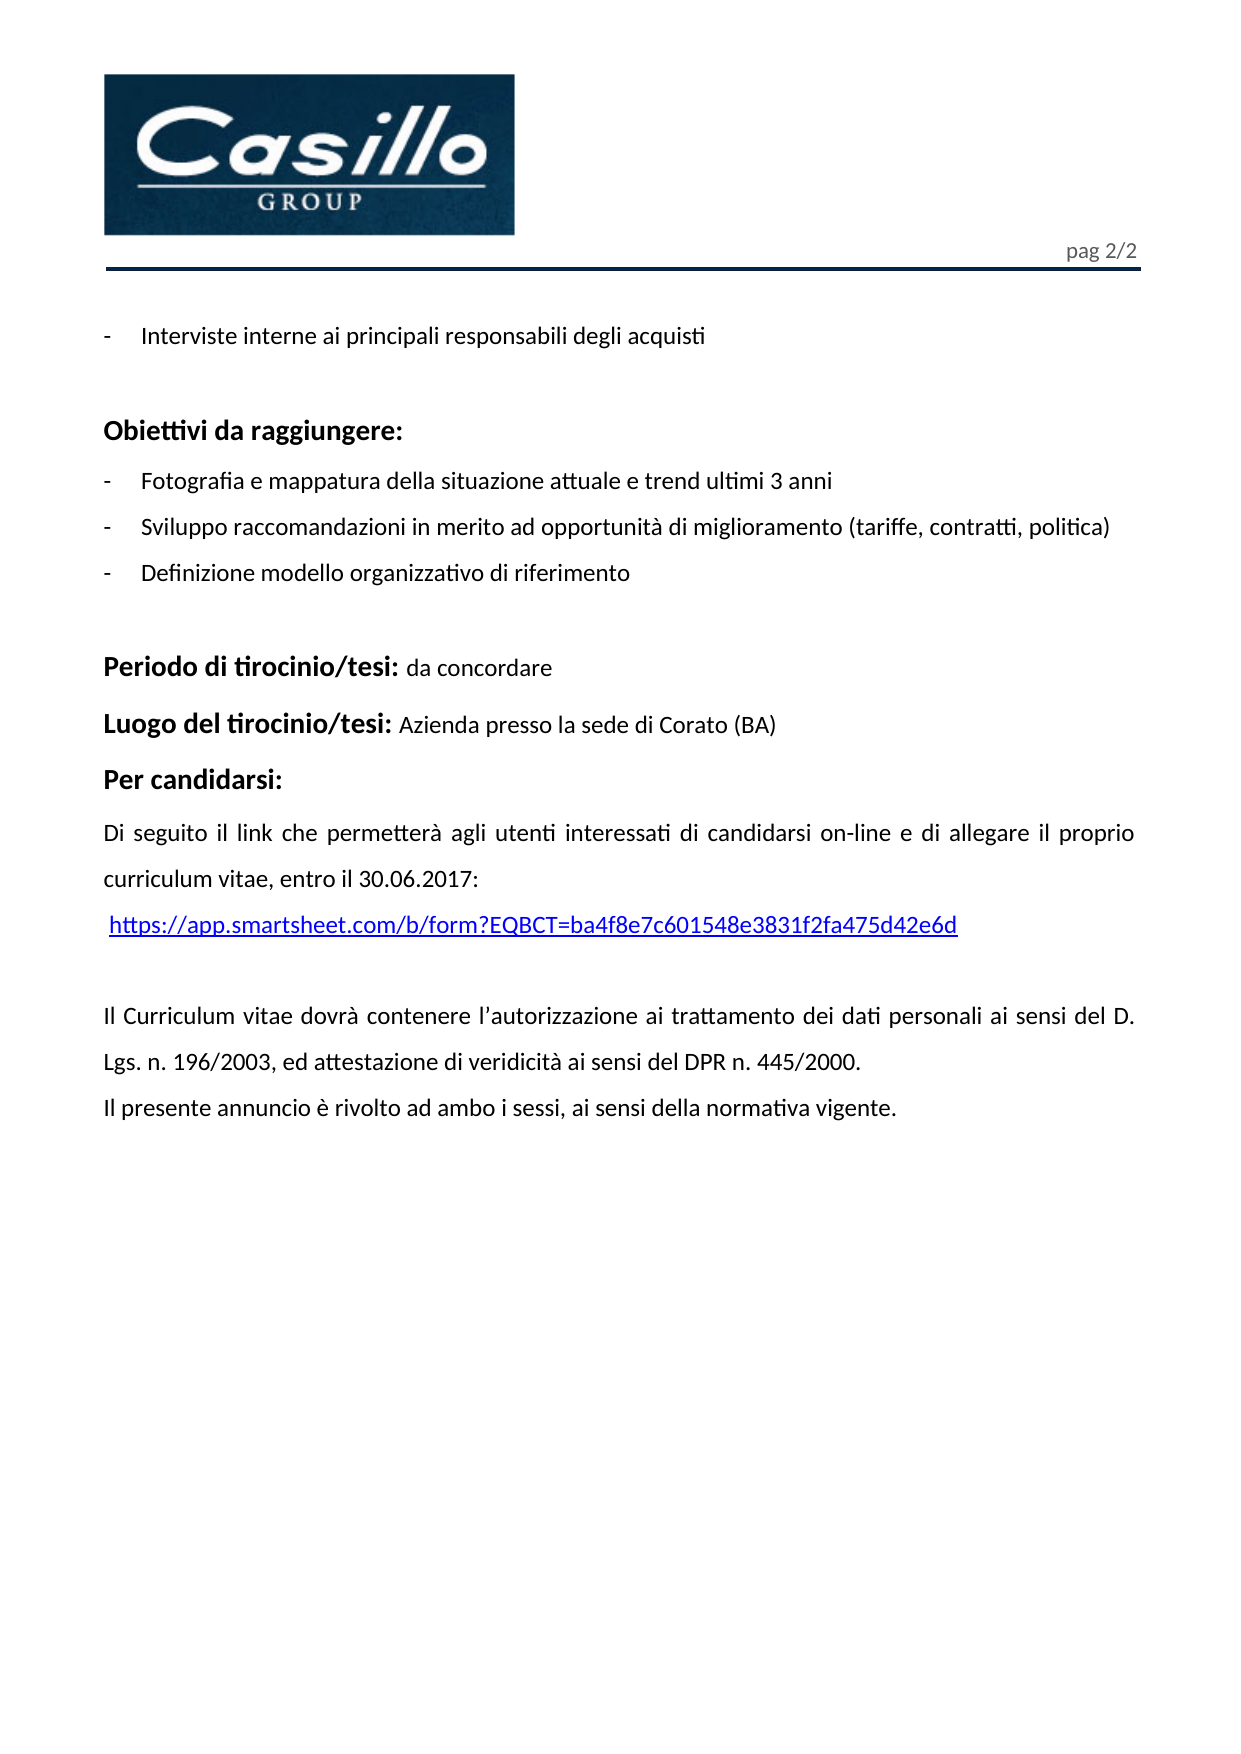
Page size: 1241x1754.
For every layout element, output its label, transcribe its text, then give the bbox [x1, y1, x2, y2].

list Definizione modello organizzativo di riferimento [103, 557, 1137, 587]
text Di seguito il link che permetterà agli utenti interessati di candidarsi on-line e di allegare il proprio curriculum vitae, entro il 30.06.2017: [103, 818, 1137, 894]
text https://app.smartsheet.com/b/form?EQBCT=ba4f8e7c601548e3831f2fa475d42e6d [103, 909, 1137, 939]
text Il Curriculum vitae dovrà contenere l’autorizzazione ai trattamento dei dati personali ai sensi del D. Lgs. n. 196/2003, ed attestazione di veridicità ai sensi del DPR n. 445/2000. [103, 1001, 1137, 1077]
picture [103, 73, 518, 237]
list Interviste interne ai principali responsabili degli acquisti [103, 320, 1137, 351]
text Obiettivi da raggiungere: [103, 412, 1137, 447]
list Fotografia e mappatura della situazione attuale e trend ultimi 3 anni [103, 465, 1137, 496]
text Periodo di tirocinio/tesi: da concordare [103, 648, 1137, 684]
text Per candidarsi: [103, 761, 1137, 797]
text Luogo del tirocinio/tesi: Azienda presso la sede di Corato (BA) [103, 705, 1137, 740]
list Sviluppo raccomandazioni in merito ad opportunità di miglioramento (tariffe, contratti, politica) [103, 511, 1137, 542]
text Il presente annuncio è rivolto ad ambo i sessi, ai sensi della normativa vigente. [103, 1092, 1137, 1122]
